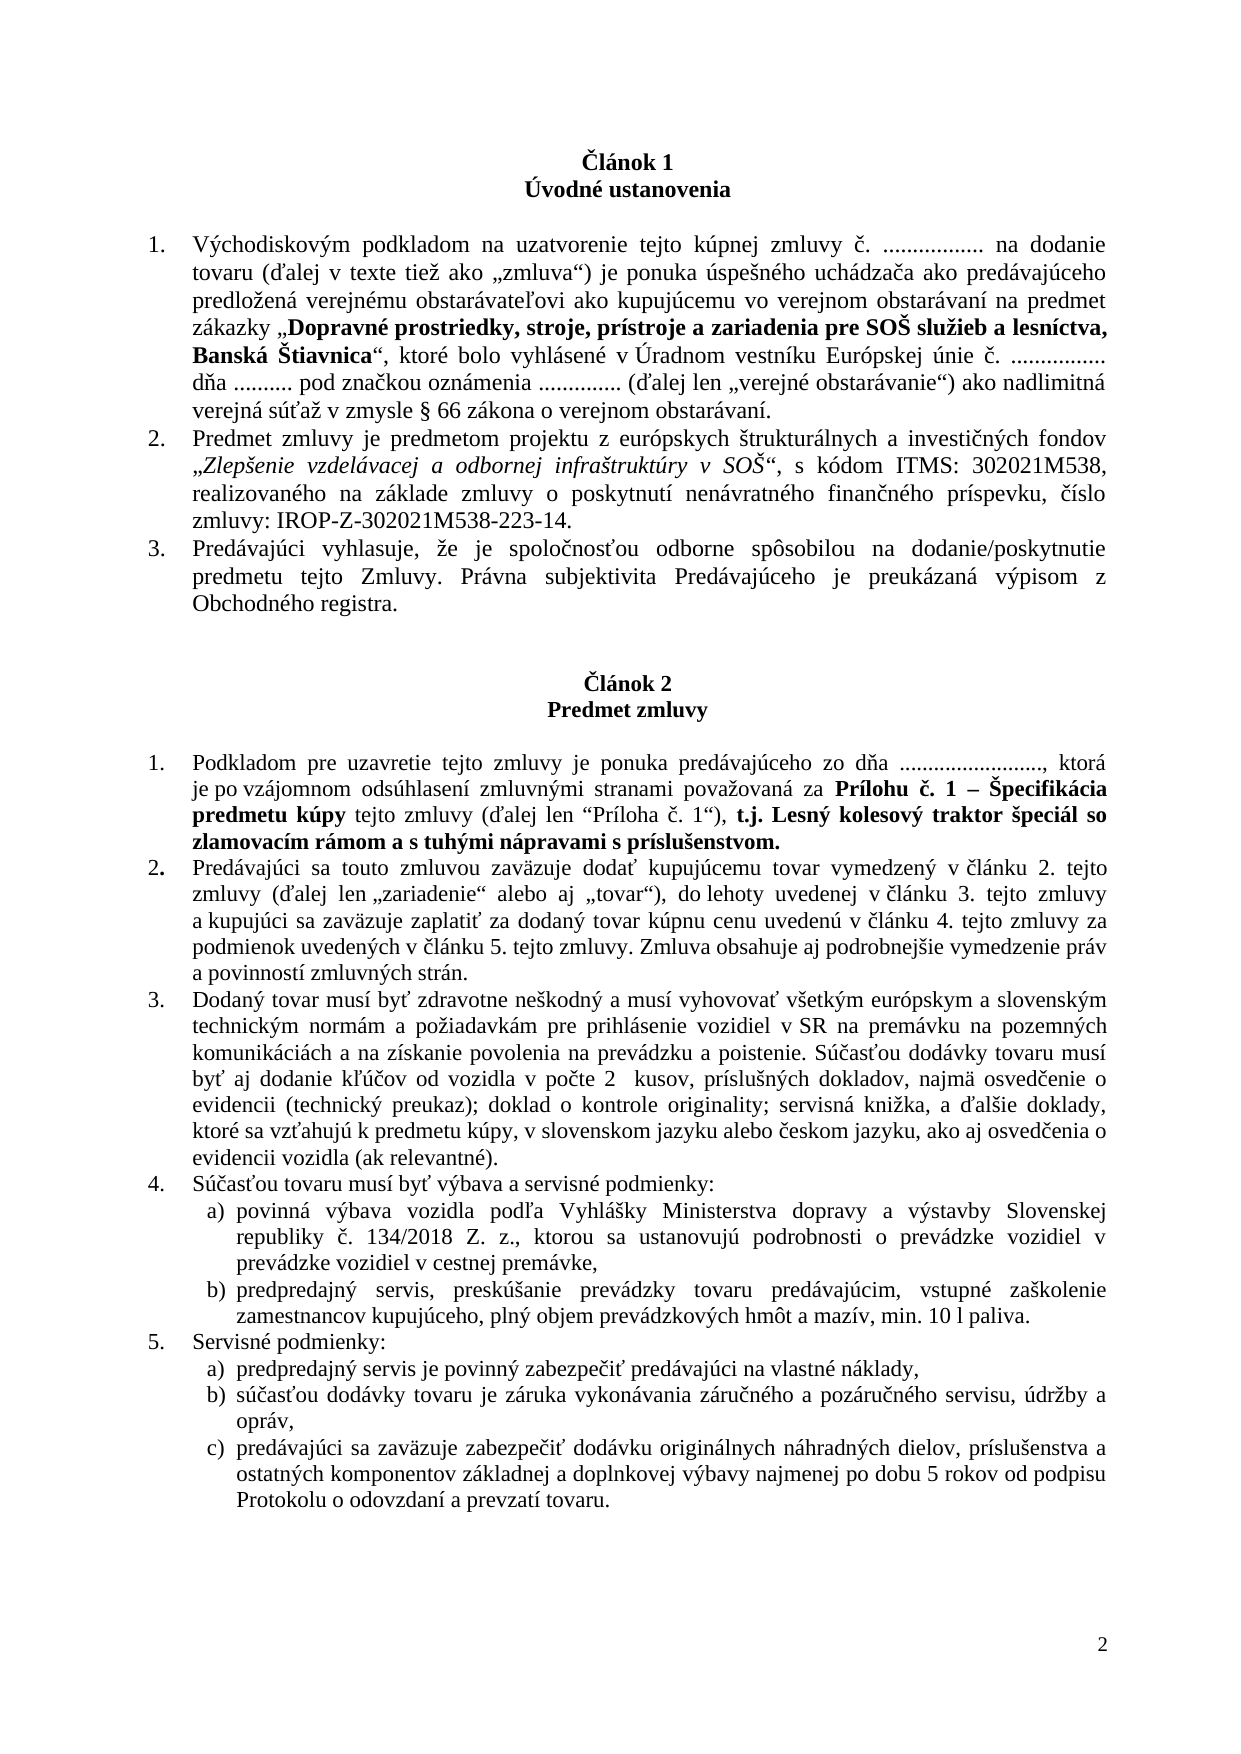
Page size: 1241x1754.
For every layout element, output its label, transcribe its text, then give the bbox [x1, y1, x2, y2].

text Predmet zmluvy [148, 696, 1107, 722]
text 3. Dodaný tovar musí byť zdravotne neškodný a musí vyhovovať všetkým európskym a slovenským technickým normám a požiadavkám pre prihlásenie vozidiel v SR na premávku na pozemných komunikáciách a na získanie povolenia na prevádzku a poistenie. Súčasťou dodávky tovaru musí byť aj dodanie kľúčov od vozidla v počte 2 kusov, príslušných dokladov, najmä osvedčenie o evidencii (technický preukaz); doklad o kontrole originality; servisná knižka, a ďalšie doklady, ktoré sa vzťahujú k predmetu kúpy, v slovenskom jazyku alebo českom jazyku, ako aj osvedčenia o evidencii vozidla (ak relevantné). [148, 986, 1107, 1170]
list Predávajúci vyhlasuje, že je spoločnosťou odborne spôsobilou na dodanie/poskytnutie predmetu tejto Zmluvy. Právna subjektivita Predávajúceho je preukázaná výpisom z Obchodného registra. [148, 534, 1107, 617]
text 2. Predávajúci sa touto zmluvou zaväzuje dodať kupujúcemu tovar vymedzený v článku 2. tejto zmluvy (ďalej len „zariadenie“ alebo aj „tovar“), do lehoty uvedenej v článku 3. tejto zmluvy a kupujúci sa zaväzuje zaplatiť za dodaný tovar kúpnu cenu uvedenú v článku 4. tejto zmluvy za podmienok uvedených v článku 5. tejto zmluvy. Zmluva obsahuje aj podrobnejšie vymedzenie práv a povinností zmluvných strán. [148, 854, 1107, 986]
text 1. Podkladom pre uzavretie tejto zmluvy je ponuka predávajúceho zo dňa ........................., ktorá je po vzájomnom odsúhlasení zmluvnými stranami považovaná za Prílohu č. 1 – Špecifikácia predmetu kúpy tejto zmluvy (ďalej len “Príloha č. 1“), t.j. Lesný kolesový traktor špeciál so zlamovacím rámom a s tuhými nápravami s príslušenstvom. [148, 749, 1107, 854]
text a) povinná výbava vozidla podľa Vyhlášky Ministerstva dopravy a výstavby Slovenskej republiky č. 134/2018 Z. z., ktorou sa ustanovujú podrobnosti o prevádzke vozidiel v prevádzke vozidiel v cestnej premávke, [207, 1197, 1107, 1276]
text b) súčasťou dodávky tovaru je záruka vykonávania záručného a pozáručného servisu, údržby a opráv, [207, 1381, 1107, 1434]
text 5. Servisné podmienky: [148, 1328, 1107, 1355]
text 4. Súčasťou tovaru musí byť výbava a servisné podmienky: [148, 1170, 1107, 1197]
list Východiskovým podkladom na uzatvorenie tejto kúpnej zmluvy č. ................. na dodanie tovaru (ďalej v texte tiež ako „zmluva“) je ponuka úspešného uchádzača ako predávajúceho predložená verejnému obstarávateľovi ako kupujúcemu vo verejnom obstarávaní na predmet zákazky „Dopravné prostriedky, stroje, prístroje a zariadenia pre SOŠ služieb a lesníctva, Banská Štiavnica“, ktoré bolo vyhlásené v Úradnom vestníku Európskej únie č. ................ dňa .......... pod značkou oznámenia .............. (ďalej len „verejné obstarávanie“) ako nadlimitná verejná súťaž v zmysle § 66 zákona o verejnom obstarávaní. [148, 230, 1107, 424]
list Predmet zmluvy je predmetom projektu z európskych štrukturálnych a investičných fondov „Zlepšenie vzdelávacej a odbornej infraštruktúry v SOŠ“, s kódom ITMS: 302021M538, realizovaného na základe zmluvy o poskytnutí nenávratného finančného príspevku, číslo zmluvy: IROP-Z-302021M538-223-14. [148, 424, 1107, 534]
text c) predávajúci sa zaväzuje zabezpečiť dodávku originálnych náhradných dielov, príslušenstva a ostatných komponentov základnej a doplnkovej výbavy najmenej po dobu 5 rokov od podpisu Protokolu o odovzdaní a prevzatí tovaru. [207, 1434, 1107, 1513]
text Úvodné ustanovenia [148, 175, 1107, 203]
text a) predpredajný servis je povinný zabezpečiť predávajúci na vlastné náklady, [207, 1355, 1107, 1381]
text Článok 2 [148, 669, 1107, 696]
text b) predpredajný servis, preskúšanie prevádzky tovaru predávajúcim, vstupné zaškolenie zamestnancov kupujúceho, plný objem prevádzkových hmôt a mazív, min. 10 l paliva. [207, 1276, 1107, 1328]
text Článok 1 [148, 148, 1107, 175]
